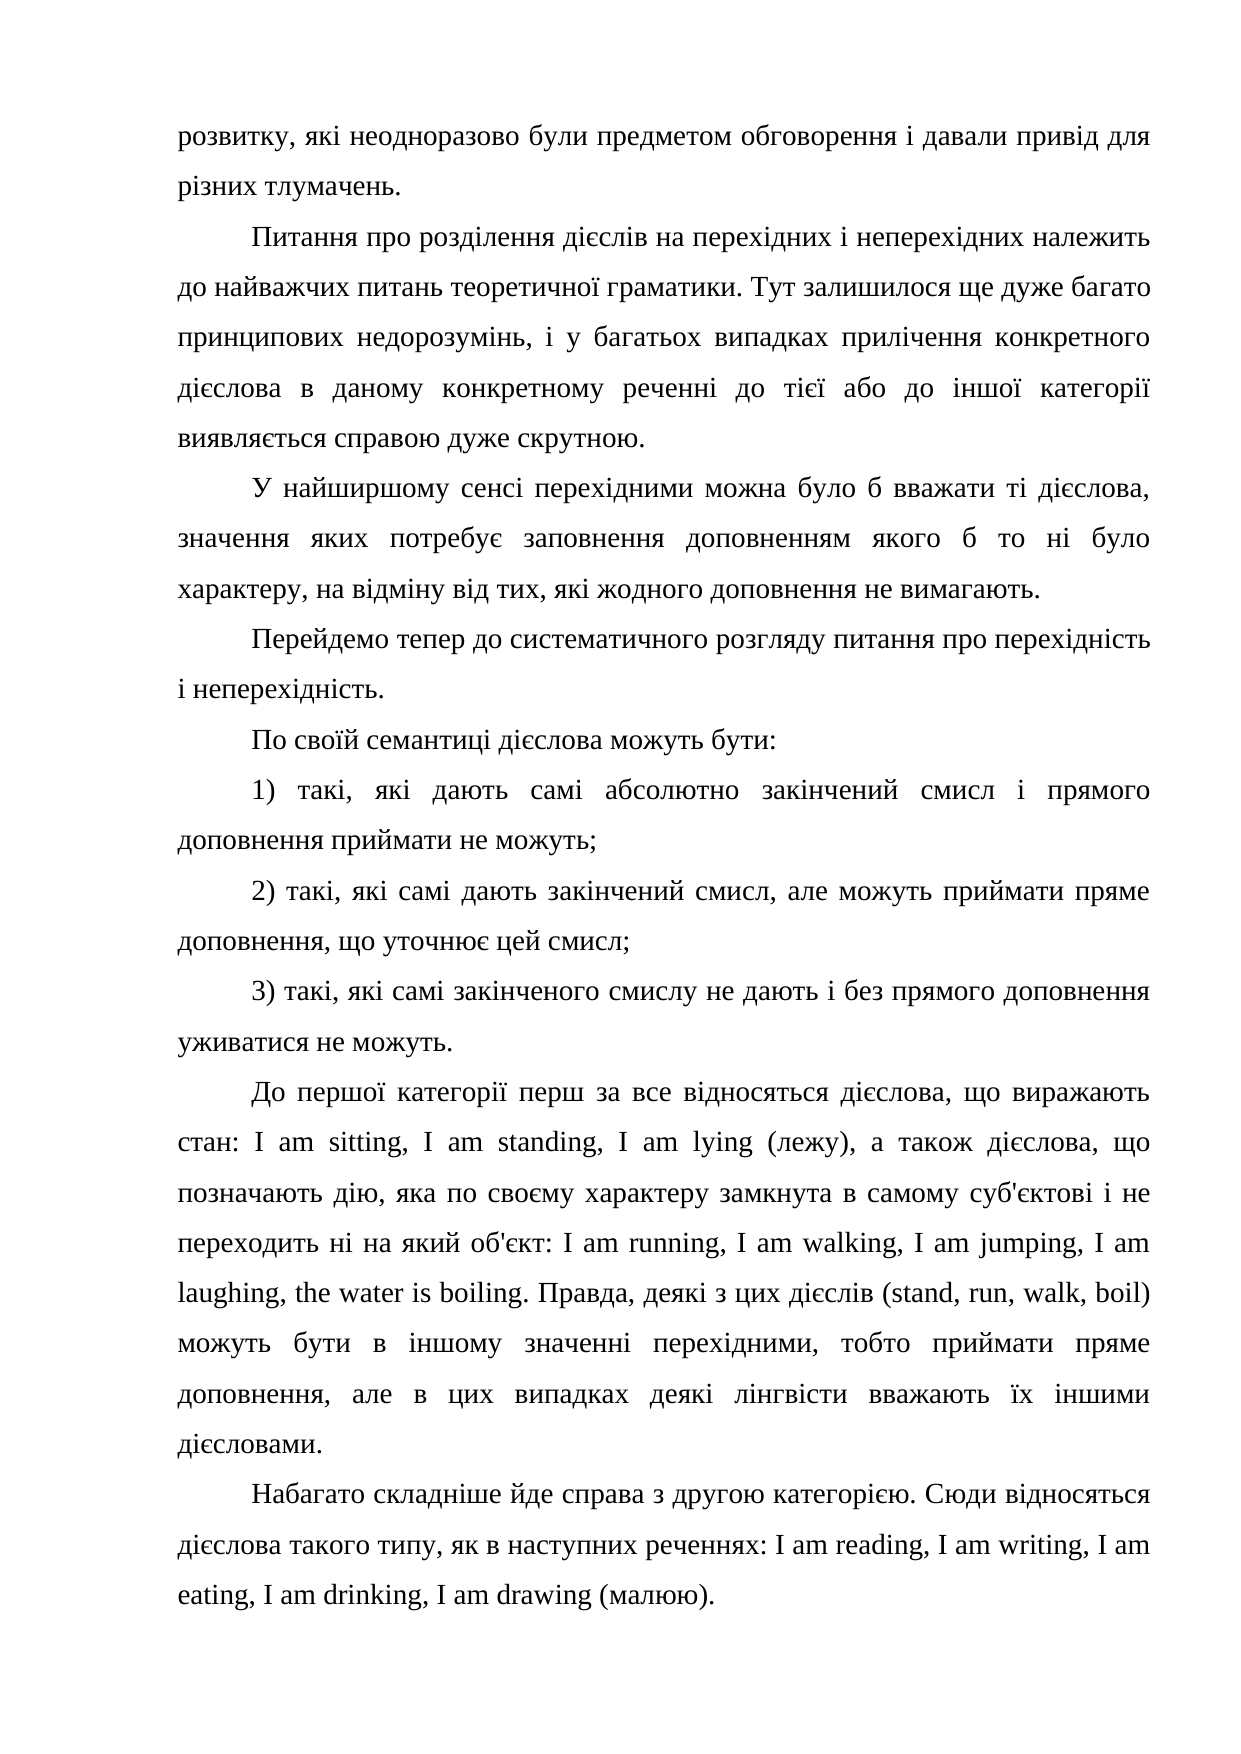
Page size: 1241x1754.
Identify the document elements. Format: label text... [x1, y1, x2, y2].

text Набагато складніше йде справа з другою категорією. Сюди відносяться дієслова такого типу, як в наступних реченнях: I am reading, I am writing, I am eating, I am drinking, I am drawing (малюю). [177, 1477, 1152, 1611]
text Питання про розділення дієслів на перехідних і неперехідних належить до найважчих питань теоретичної граматики. Тут залишилося ще дуже багато принципових недорозумінь, і у багатьох випадках прилічення конкретного дієслова в даному конкретному реченні до тієї або до іншої категорії виявляється справою дуже скрутною. [177, 219, 1152, 453]
text До першої категорії перш за все відносяться дієслова, що виражають стан: І am sitting, I am standing, I am lying (лежу), а також дієслова, що позначають дію, яка по своєму характеру замкнута в самому суб'єктові і не переходить ні на який об'єкт: І am running, I am walking, I am jumping, I am laughing, the water is boiling. Правда, деякі з цих дієслів (stand, run, walk, boil) можуть бути в іншому значенні перехідними, тобто приймати пряме доповнення, але в цих випадках деякі лінгвісти вважають їх іншими дієсловами. [177, 1074, 1152, 1460]
text 2) такі, які самі дають закінчений смисл, але можуть приймати пряме доповнення, що уточнює цей смисл; [177, 873, 1152, 957]
text 1) такі, які дають самі абсолютно закінчений смисл і прямого доповнення приймати не можуть; [177, 772, 1152, 856]
text Перейдемо тепер до систематичного розгляду питання про перехідність і неперехідність. [177, 621, 1152, 705]
text У найширшому сенсі перехідними можна було б вважати ті дієслова, значення яких потребує заповнення доповненням якого б то ні було характеру, на відміну від тих, які жодного доповнення не вимагають. [177, 470, 1152, 604]
text По своїй семантиці дієслова можуть бути: [177, 722, 1152, 755]
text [177, 118, 1152, 202]
text 3) такі, які самі закінченого смислу не дають і без прямого доповнення уживатися не можуть. [177, 973, 1152, 1057]
